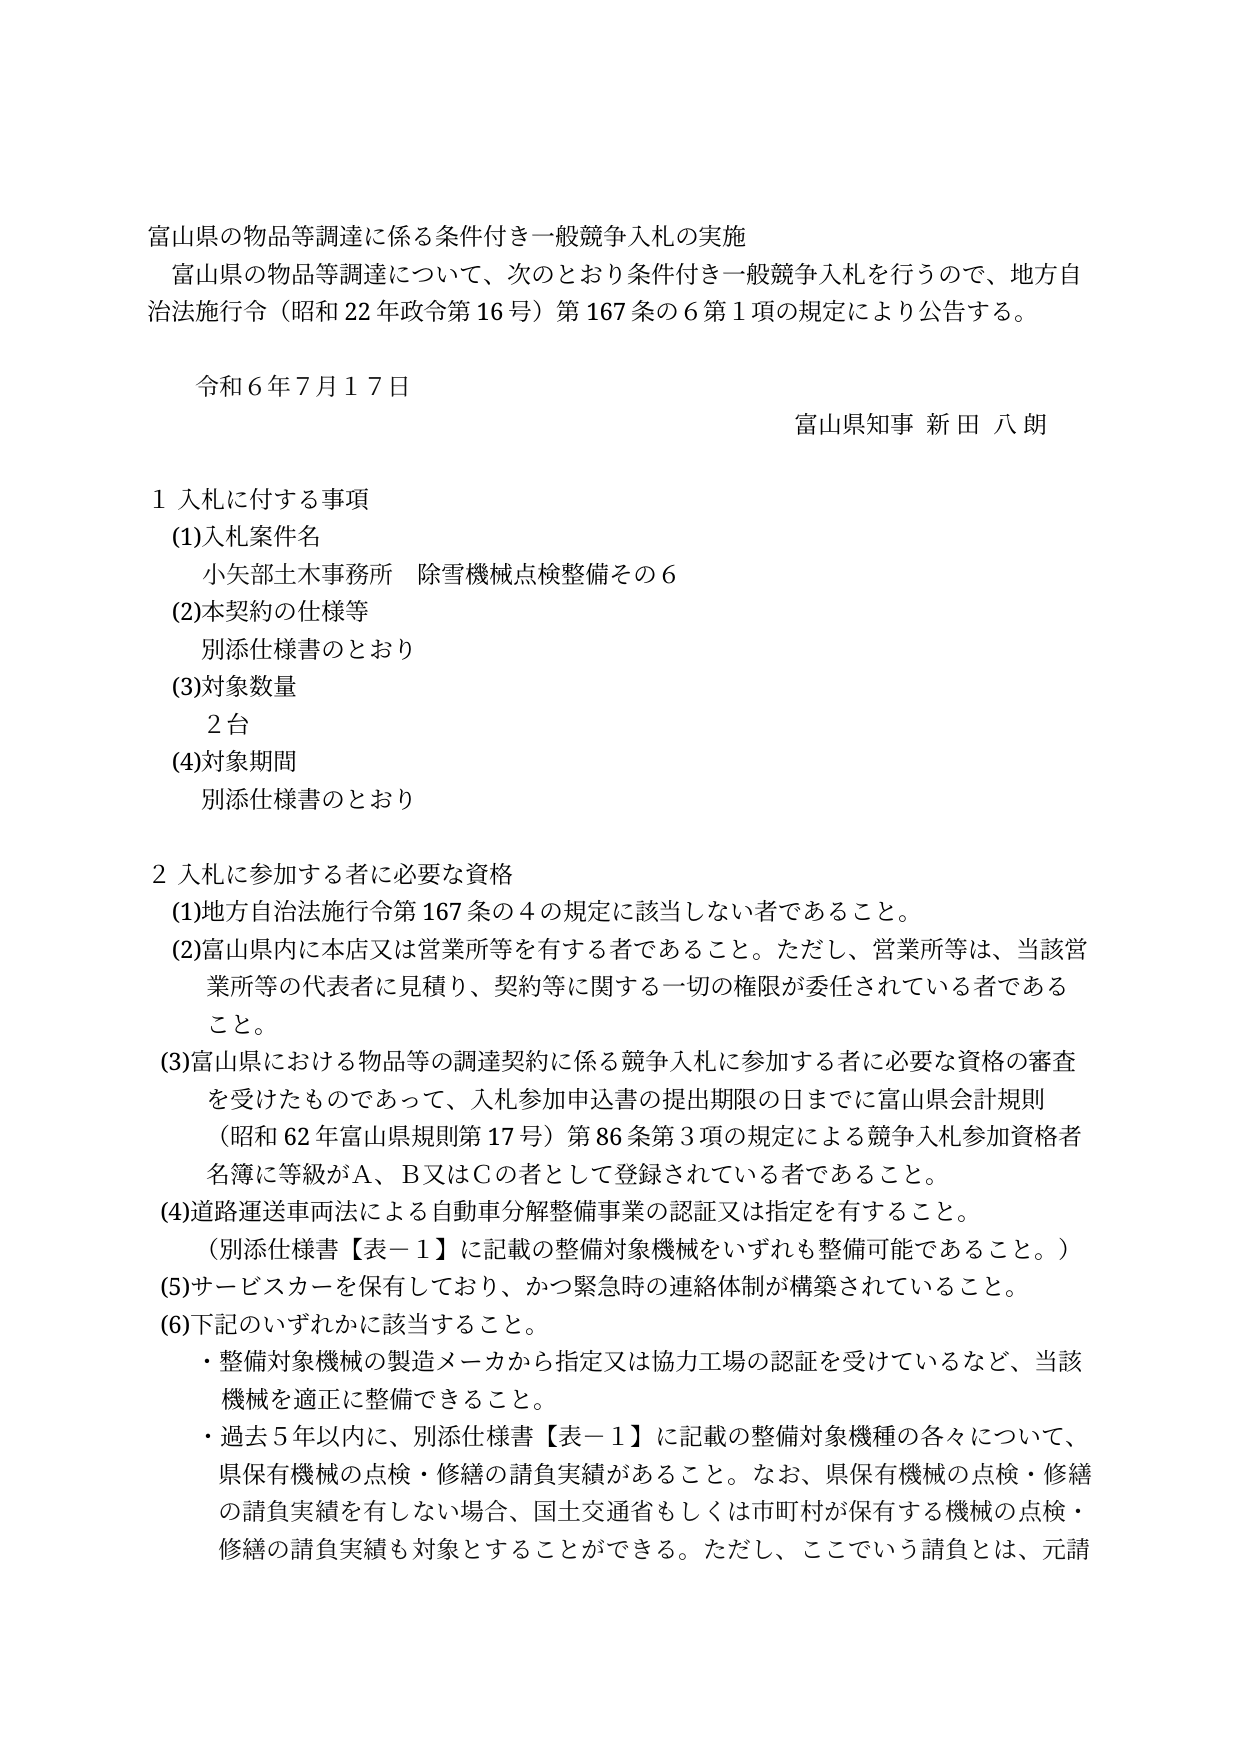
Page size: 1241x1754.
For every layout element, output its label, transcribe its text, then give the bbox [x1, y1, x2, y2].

text 富山県知事 新 田 八 朗 [148, 404, 1092, 442]
text (3)富山県における物品等の調達契約に係る競争入札に参加する者に必要な資格の審査を受けたものであって、入札参加申込書の提出期限の日までに富山県会計規則（昭和62年富山県規則第17号）第86条第３項の規定による競争入札参加資格者名簿に等級がＡ、Ｂ又はＣの者として登録されている者であること。 [148, 1042, 1092, 1192]
text １ 入札に付する事項 [148, 479, 1092, 517]
text (4)対象期間 [148, 742, 1092, 779]
text 富山県の物品等調達について、次のとおり条件付き一般競争入札を行うので、地方自治法施行令（昭和22年政令第16号）第 167条の６第１項の規定により公告する。 [148, 254, 1092, 329]
text ・整備対象機械の製造メーカから指定又は協力工場の認証を受けているなど、当該機械を適正に整備できること。 [148, 1342, 1092, 1417]
text (6)下記のいずれかに該当すること。 [148, 1304, 1092, 1342]
text ２ 入札に参加する者に必要な資格 [148, 854, 1092, 892]
text （別添仕様書【表－１】に記載の整備対象機械をいずれも整備可能であること。） [148, 1229, 1092, 1267]
text (5)サービスカーを保有しており、かつ緊急時の連絡体制が構築されていること。 [148, 1267, 1092, 1304]
text (3)対象数量 [148, 667, 1092, 704]
text (2)本契約の仕様等 [148, 592, 1092, 629]
text (2)富山県内に本店又は営業所等を有する者であること。ただし、営業所等は、当該営業所等の代表者に見積り、契約等に関する一切の権限が委任されている者であること。 [148, 929, 1092, 1042]
text (4)道路運送車両法による自動車分解整備事業の認証又は指定を有すること。 [148, 1192, 1092, 1229]
text (1)入札案件名 [148, 517, 1092, 554]
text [148, 1417, 1092, 1567]
text 別添仕様書のとおり [148, 629, 1092, 667]
text ２台 [148, 704, 1092, 742]
text 別添仕様書のとおり [148, 779, 1092, 817]
text 富山県の物品等調達に係る条件付き一般競争入札の実施 [148, 217, 1092, 254]
text 令和６年７月１７日 [148, 367, 1092, 404]
text (1)地方自治法施行令第167条の４の規定に該当しない者であること。 [148, 892, 1092, 929]
text 小矢部土木事務所 除雪機械点検整備その６ [148, 554, 1092, 592]
